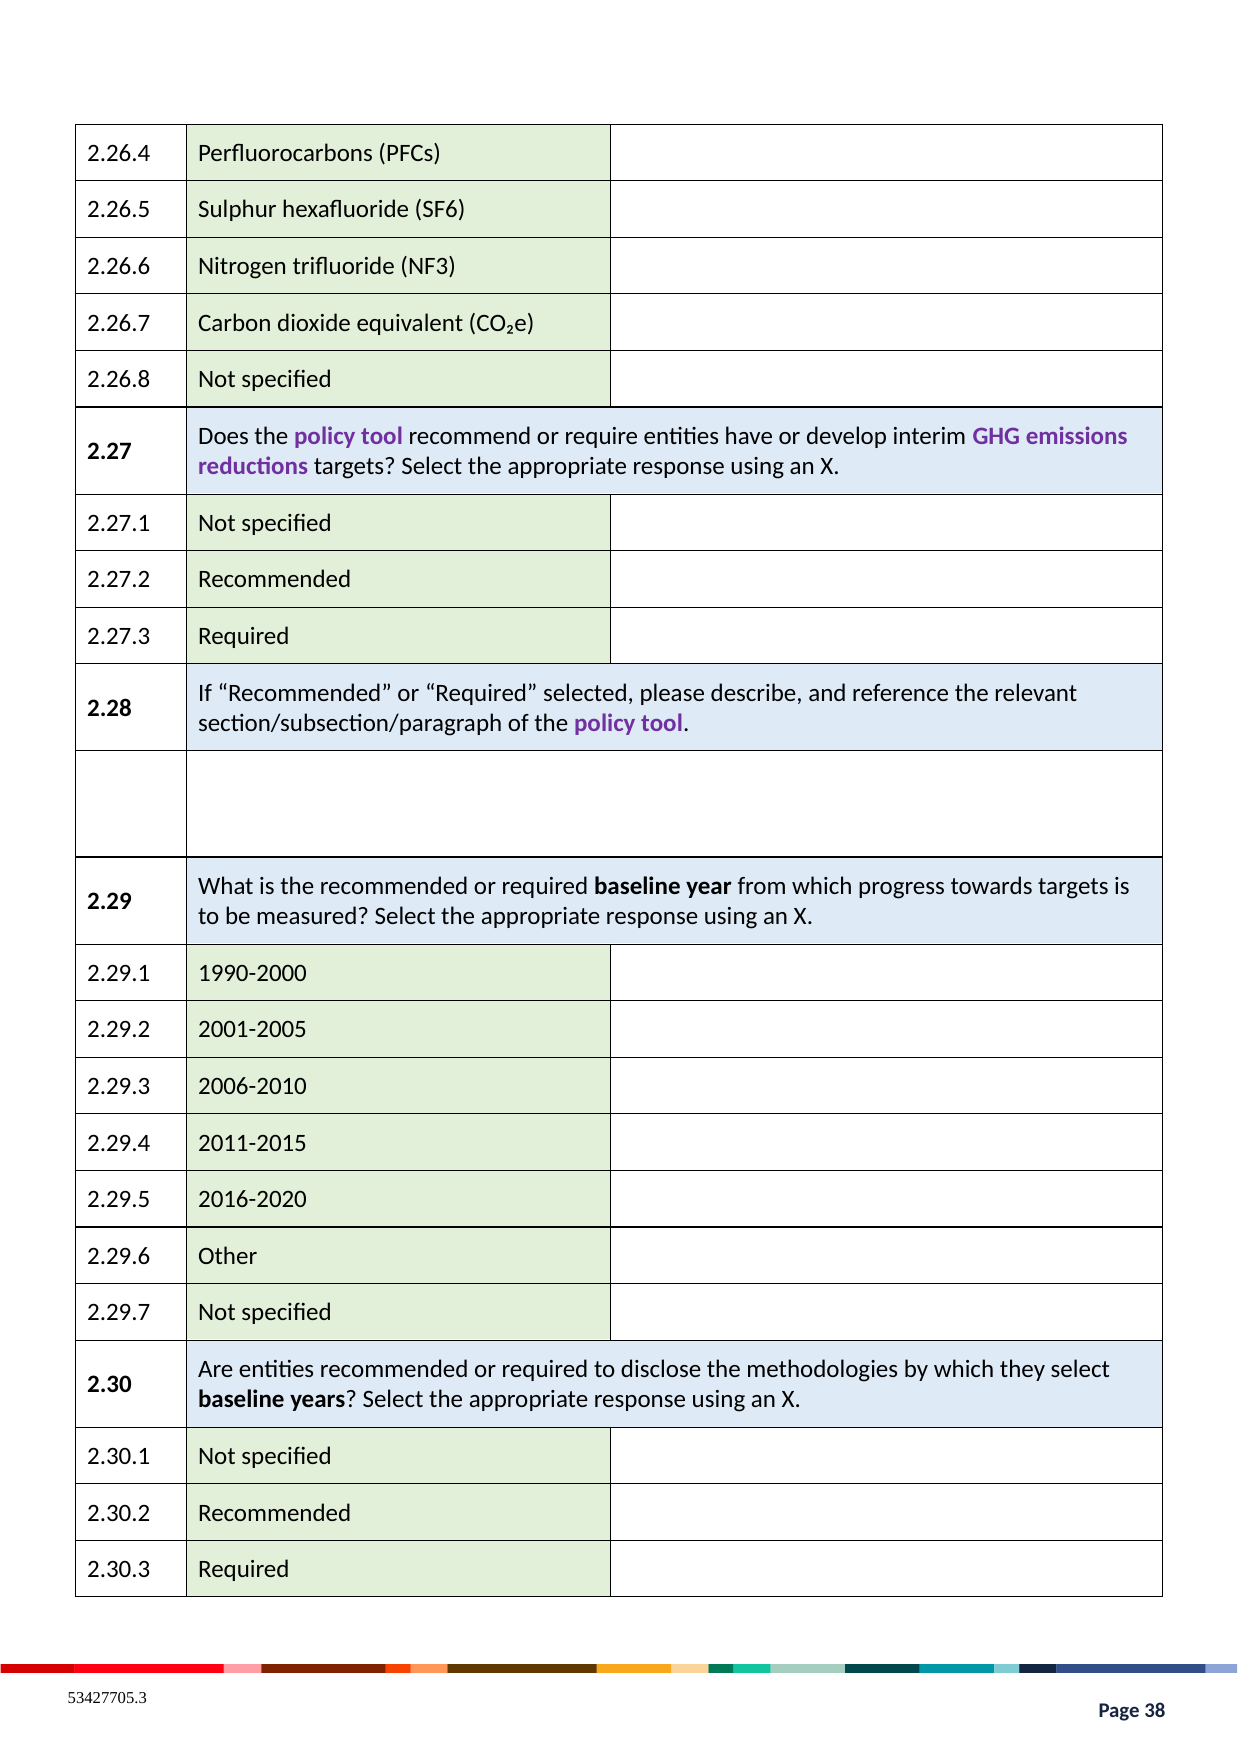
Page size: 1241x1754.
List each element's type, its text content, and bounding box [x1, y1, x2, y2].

table_cell [611, 238, 1162, 293]
table_cell [611, 1114, 1162, 1170]
table_cell 2.29.1 [76, 945, 186, 1000]
table_cell What is the recommended or required baseline year from which progress towards targets is to be measured? Select the appropriate response using an X. [187, 858, 1162, 943]
table_cell 2.26.5 [76, 181, 186, 237]
table_cell If “Recommended” or “Required” selected, please describe, and reference the relevant section/subsection/paragraph of the policy tool. [187, 664, 1162, 750]
table_cell 2.27.3 [76, 608, 186, 663]
table_cell 2006-2010 [187, 1058, 610, 1113]
table_cell 2.28 [76, 664, 186, 750]
table_cell [611, 551, 1162, 607]
table_cell 1990-2000 [187, 945, 610, 1000]
table_cell 2.29.5 [76, 1171, 186, 1226]
table_cell [611, 1284, 1162, 1339]
table_cell Recommended [187, 551, 610, 607]
table_cell [611, 1541, 1162, 1596]
table_cell 2.27 [76, 408, 186, 493]
table_cell Required [187, 608, 610, 663]
table_cell 2.29.7 [76, 1284, 186, 1339]
table_cell [611, 294, 1162, 350]
table_cell Are entities recommended or required to disclose the methodologies by which they select baseline years? Select the appropriate response using an X. [187, 1341, 1162, 1427]
table_cell 2.29.4 [76, 1114, 186, 1170]
table_cell 2.30 [76, 1341, 186, 1427]
table_cell Sulphur hexafluoride (SF6) [187, 181, 610, 237]
table_cell [611, 181, 1162, 237]
table_cell 2011-2015 [187, 1114, 610, 1170]
table_cell 2.29.3 [76, 1058, 186, 1113]
table_cell Required [187, 1541, 610, 1596]
table_cell 2.29.2 [76, 1001, 186, 1057]
table_cell 2.26.8 [76, 351, 186, 406]
table_cell 2016-2020 [187, 1171, 610, 1226]
table_cell 2.29.6 [76, 1228, 186, 1283]
table_cell 2.27.2 [76, 551, 186, 607]
table_cell [611, 1001, 1162, 1057]
table_cell [611, 125, 1162, 180]
table_cell Does the policy tool recommend or require entities have or develop interim GHG emissions reductions targets? Select the appropriate response using an X. [187, 408, 1162, 493]
table_cell Carbon dioxide equivalent (CO₂e) [187, 294, 610, 350]
table_cell 2.26.7 [76, 294, 186, 350]
table_cell 2.29 [76, 858, 186, 943]
table_cell [611, 1058, 1162, 1113]
picture [0, 1664, 1236, 1673]
table_cell 2.26.4 [76, 125, 186, 180]
table_cell [611, 351, 1162, 406]
table_cell [187, 751, 1162, 856]
table_cell Recommended [187, 1484, 610, 1540]
table_cell [611, 495, 1162, 550]
table_cell 2.30.2 [76, 1484, 186, 1540]
table_cell [611, 1428, 1162, 1483]
table_cell 2.30.1 [76, 1428, 186, 1483]
table_cell [611, 1171, 1162, 1226]
table_cell Nitrogen trifluoride (NF3) [187, 238, 610, 293]
table_cell 2001-2005 [187, 1001, 610, 1057]
table_cell Not specified [187, 1284, 610, 1339]
table_cell 2.30.3 [76, 1541, 186, 1596]
table_cell [611, 1484, 1162, 1540]
table_cell Perfluorocarbons (PFCs) [187, 125, 610, 180]
table_cell [76, 751, 186, 856]
table_cell [611, 945, 1162, 1000]
table_cell [611, 1228, 1162, 1283]
table_cell Other [187, 1228, 610, 1283]
table_cell 2.26.6 [76, 238, 186, 293]
table_cell Not specified [187, 351, 610, 406]
table_cell 2.27.1 [76, 495, 186, 550]
table_cell Not specified [187, 1428, 610, 1483]
table_cell Not specified [187, 495, 610, 550]
table_cell [611, 608, 1162, 663]
